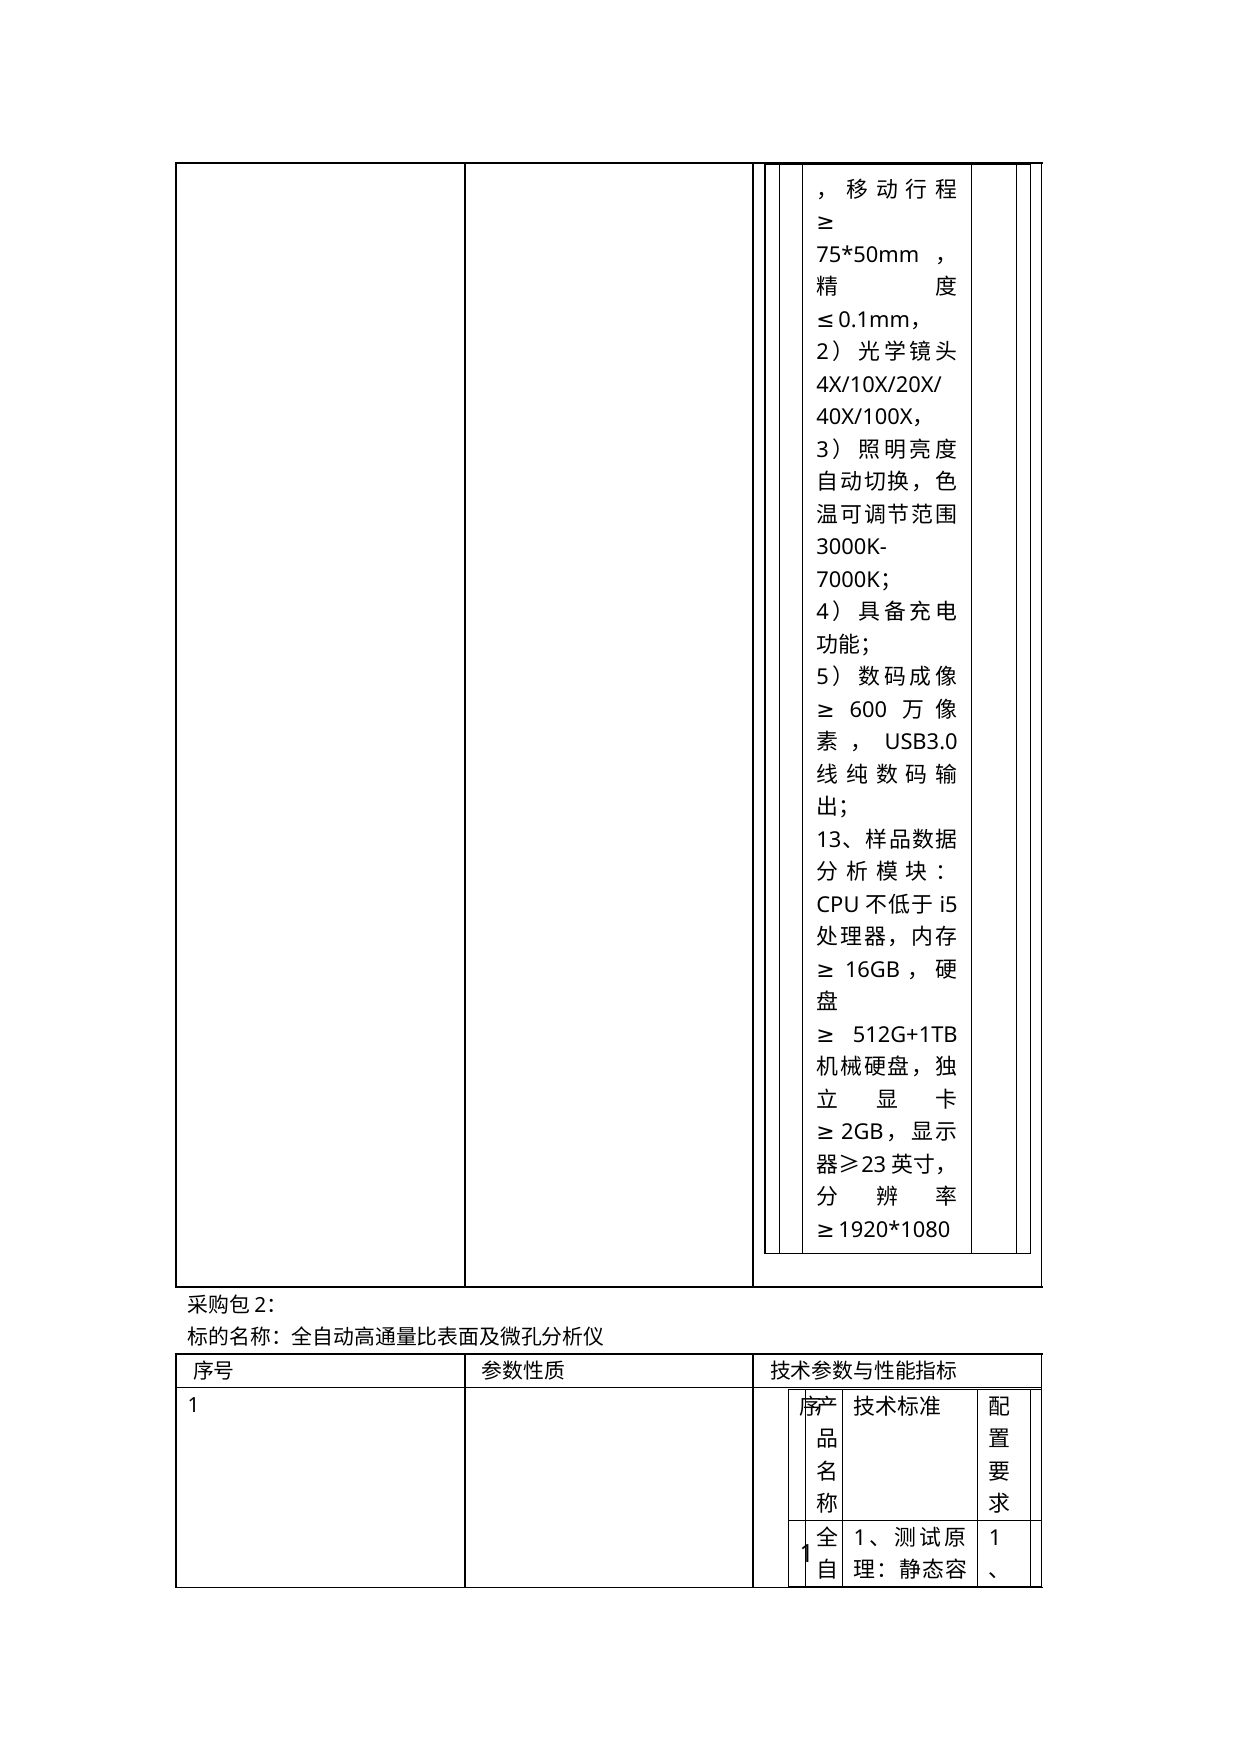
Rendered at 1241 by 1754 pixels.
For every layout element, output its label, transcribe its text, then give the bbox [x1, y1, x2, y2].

table_header 序号 [177, 1355, 464, 1387]
table_cell [1031, 1521, 1041, 1586]
table_cell [466, 1388, 752, 1587]
table_cell 1 [177, 164, 464, 1286]
table_cell [789, 1390, 805, 1520]
table_cell [789, 1521, 805, 1586]
table_cell [754, 1388, 788, 1587]
table_cell [806, 1390, 842, 1520]
text 采购包2： [187, 1288, 1053, 1320]
table_cell [978, 1521, 1030, 1586]
table_cell [1031, 1390, 1041, 1520]
table_header 技术参数与性能指标 [754, 1355, 1041, 1387]
table_cell [806, 1521, 842, 1586]
table_cell [843, 1521, 977, 1586]
table_cell [843, 1390, 977, 1520]
table_header 参数性质 [466, 1355, 752, 1387]
table_cell [978, 1390, 1030, 1520]
table_cell [754, 164, 1041, 1286]
table_cell 1 [177, 1388, 464, 1587]
text 标的名称：全自动高通量比表面及微孔分析仪 [187, 1320, 1053, 1353]
table_cell [466, 164, 752, 1286]
